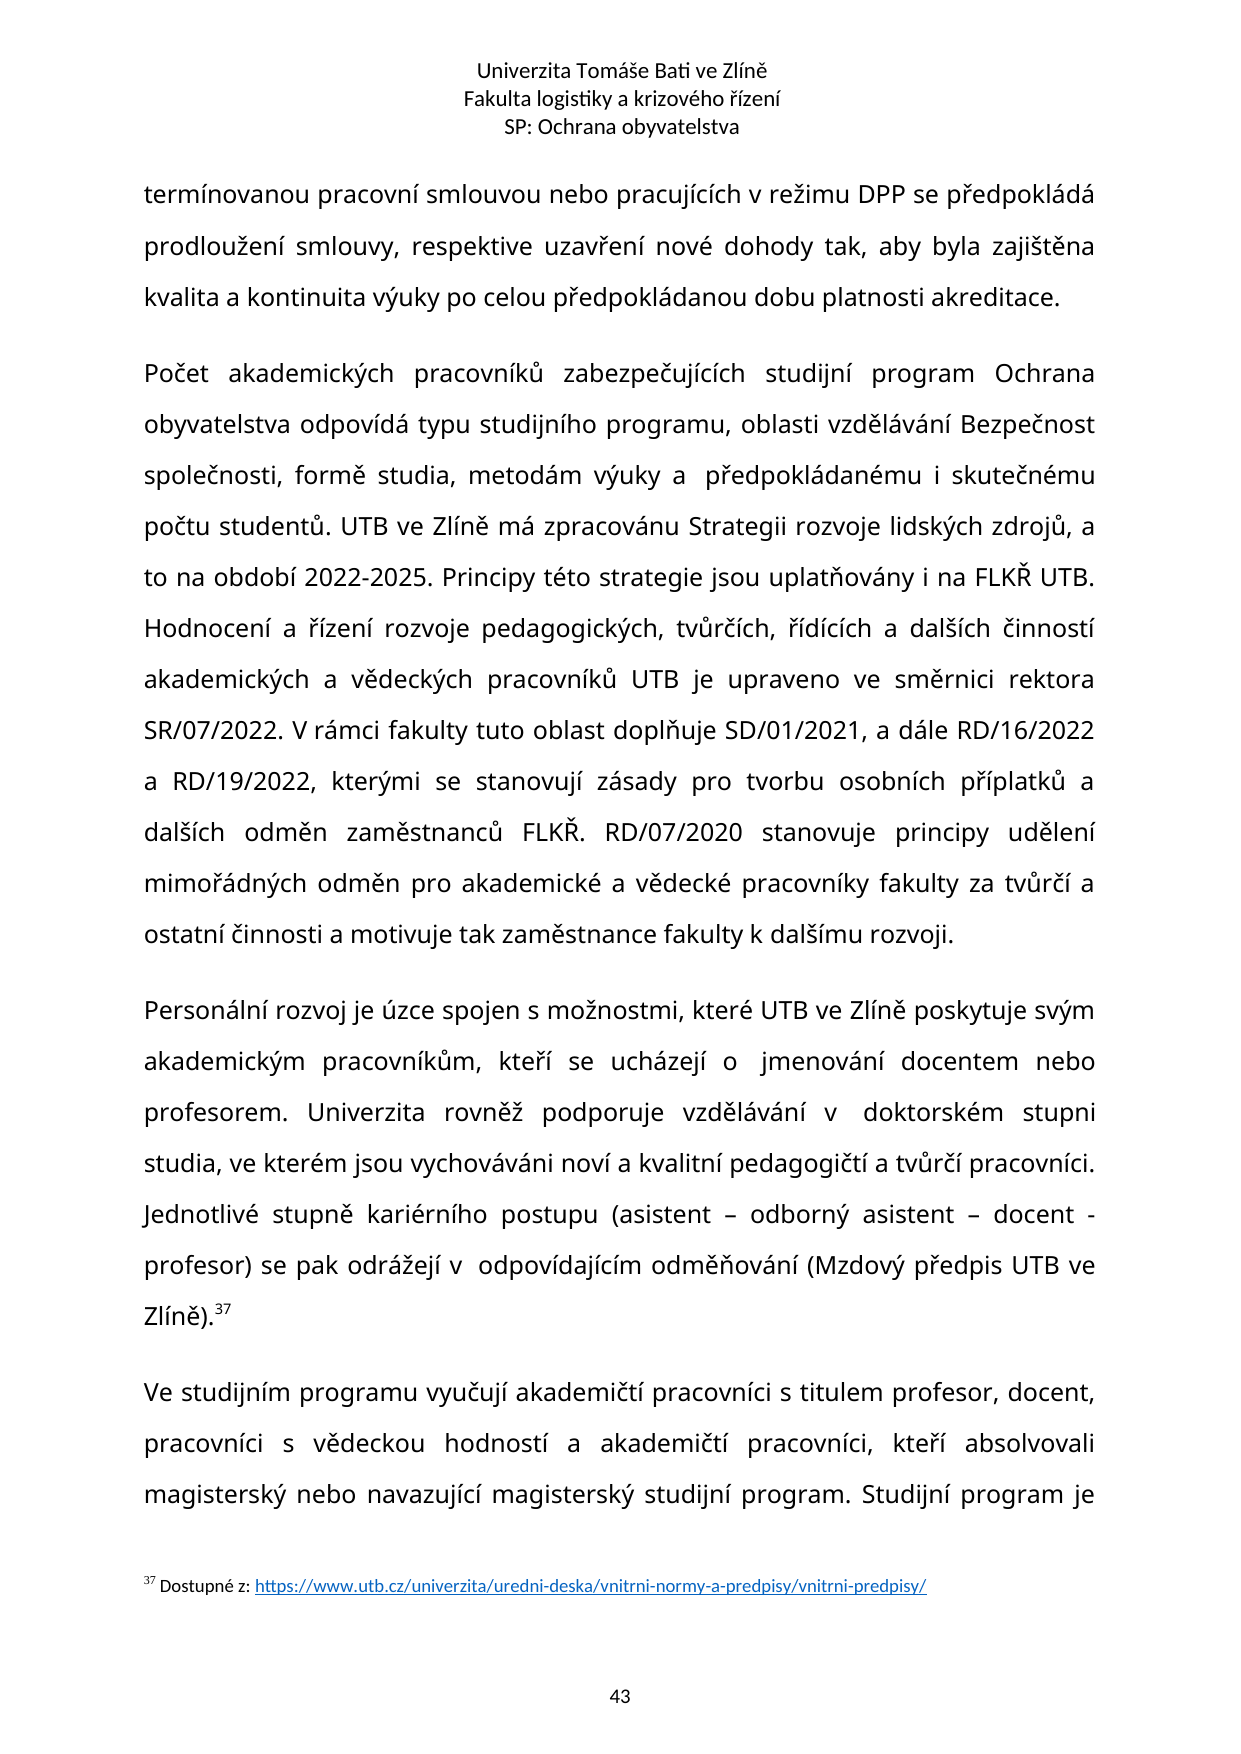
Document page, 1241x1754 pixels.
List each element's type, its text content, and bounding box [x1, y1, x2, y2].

text Personální rozvoj je úzce spojen s možnostmi, které UTB ve Zlíně poskytuje svým akademickým pracovníkům, kteří se ucházejí o jmenování docentem nebo profesorem. Univerzita rovněž podporuje vzdělávání v doktorském stupni studia, ve kterém jsou vychováváni noví a kvalitní pedagogičtí a tvůrčí pracovníci. Jednotlivé stupně kariérního postupu (asistent – odborný asistent – docent - profesor) se pak odrážejí v odpovídajícím odměňování (Mzdový předpis UTB ve Zlíně). [143, 993, 1096, 1333]
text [143, 177, 1096, 313]
text Počet akademických pracovníků zabezpečujících studijní program Ochrana obyvatelstva odpovídá typu studijního programu, oblasti vzdělávání Bezpečnost společnosti, formě studia, metodám výuky a předpokládanému i skutečnému počtu studentů. UTB ve Zlíně má zpracovánu Strategii rozvoje lidských zdrojů, a to na období 2022-2025. Principy této strategie jsou uplatňovány i na FLKŘ UTB. Hodnocení a řízení rozvoje pedagogických, tvůrčích, řídících a dalších činností akademických a vědeckých pracovníků UTB je upraveno ve směrnici rektora SR/07/2022. V rámci fakulty tuto oblast doplňuje SD/01/2021, a dále RD/16/2022 a RD/19/2022, kterými se stanovují zásady pro tvorbu osobních příplatků a dalších odměn zaměstnanců FLKŘ. RD/07/2020 stanovuje principy udělení mimořádných odměn pro akademické a vědecké pracovníky fakulty za tvůrčí a ostatní činnosti a motivuje tak zaměstnance fakulty k dalšímu rozvoji. [143, 355, 1096, 951]
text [143, 1375, 1096, 1511]
